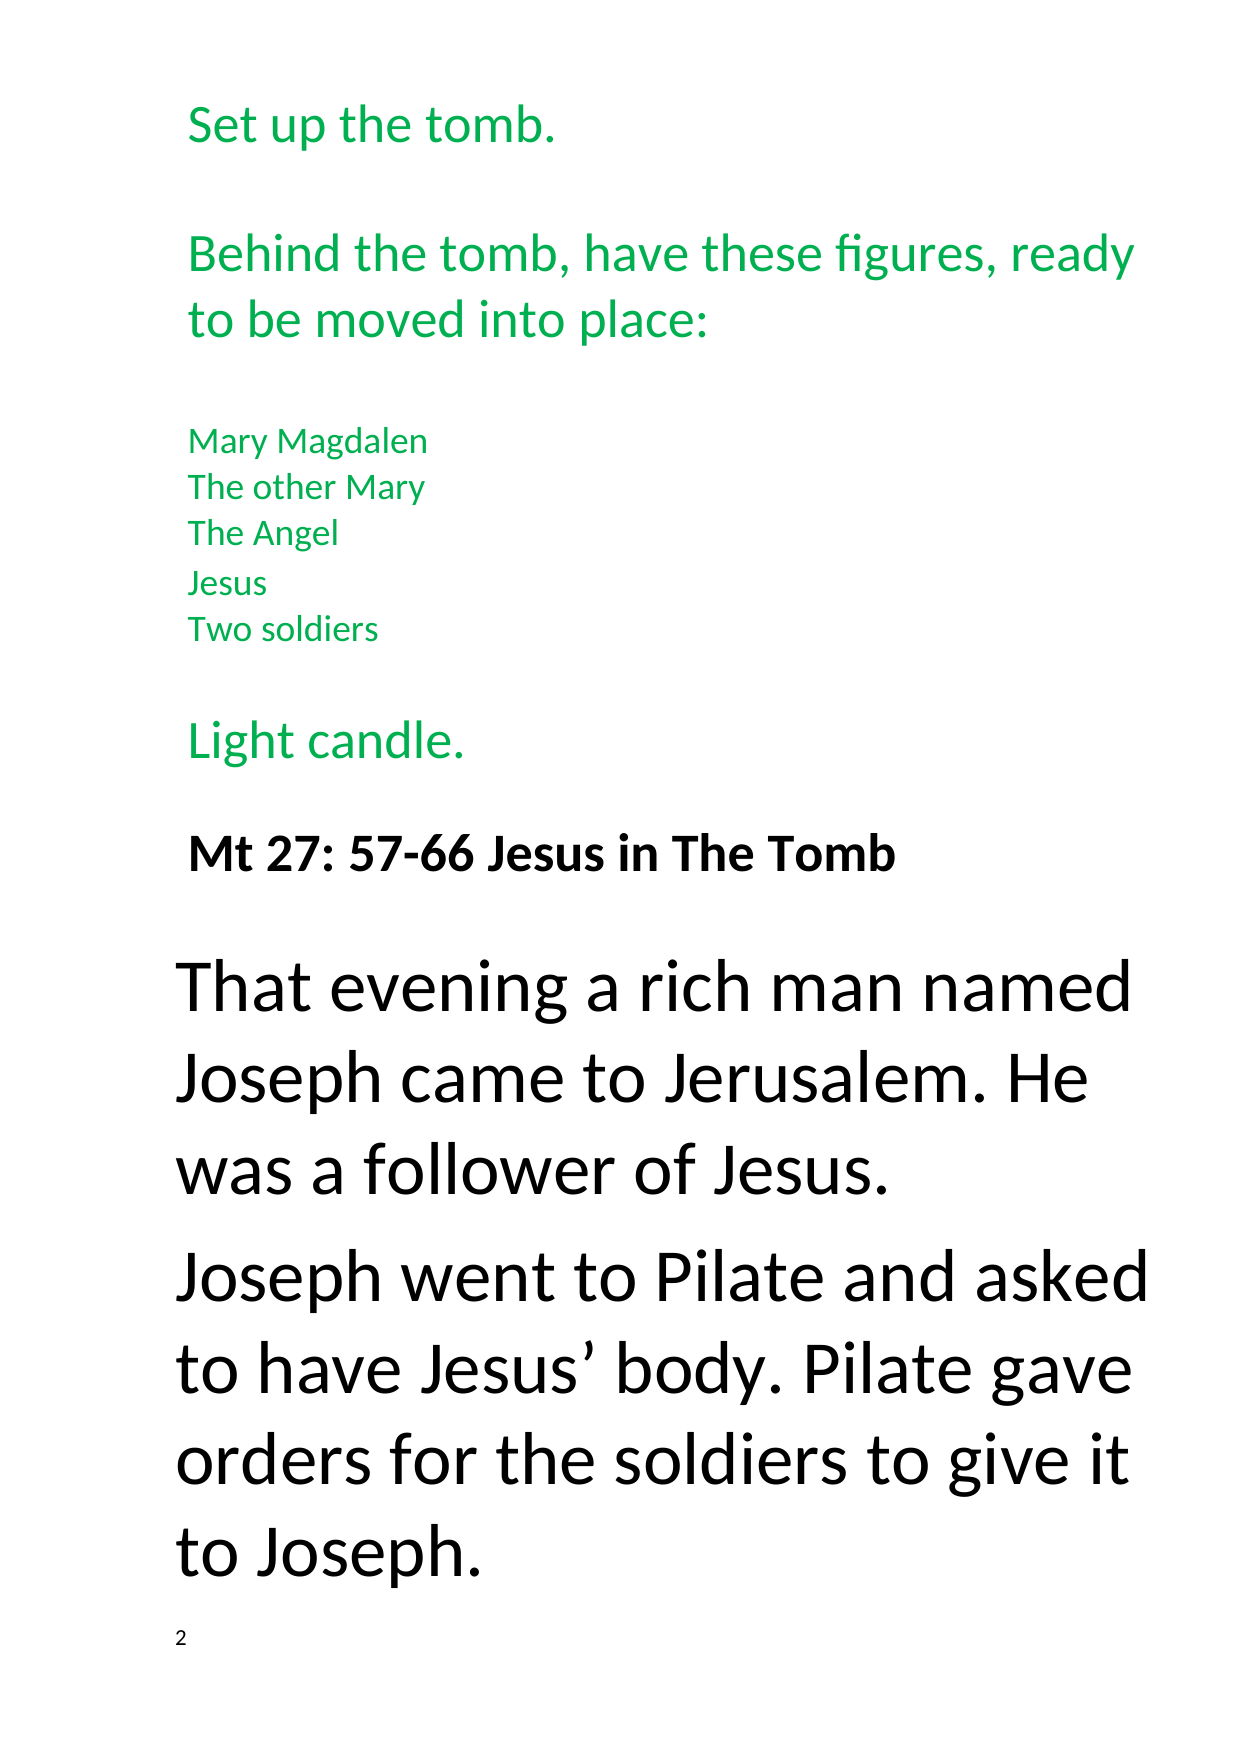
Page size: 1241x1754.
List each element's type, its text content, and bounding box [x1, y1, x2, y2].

text Jesus [187, 554, 1159, 605]
text Set up the tomb. [187, 102, 1159, 152]
subtitle Mt 27: 57-66 Jesus in The Tomb [187, 819, 1152, 885]
text Light candle. [187, 717, 1159, 768]
text Mary Magdalen [187, 417, 462, 463]
text That evening a rich man named Joseph came to Jerusalem. He was a follower of Jesus. [175, 938, 1159, 1213]
text Two soldiers [187, 605, 1159, 651]
text The other Mary [187, 463, 462, 509]
text Behind the tomb, have these figures, ready to be moved into place: [187, 218, 1159, 351]
text Joseph went to Pilate and asked to have Jesus’ body. Pilate gave orders for the soldiers to give it to Joseph. [175, 1229, 1159, 1595]
text The Angel [187, 509, 462, 554]
